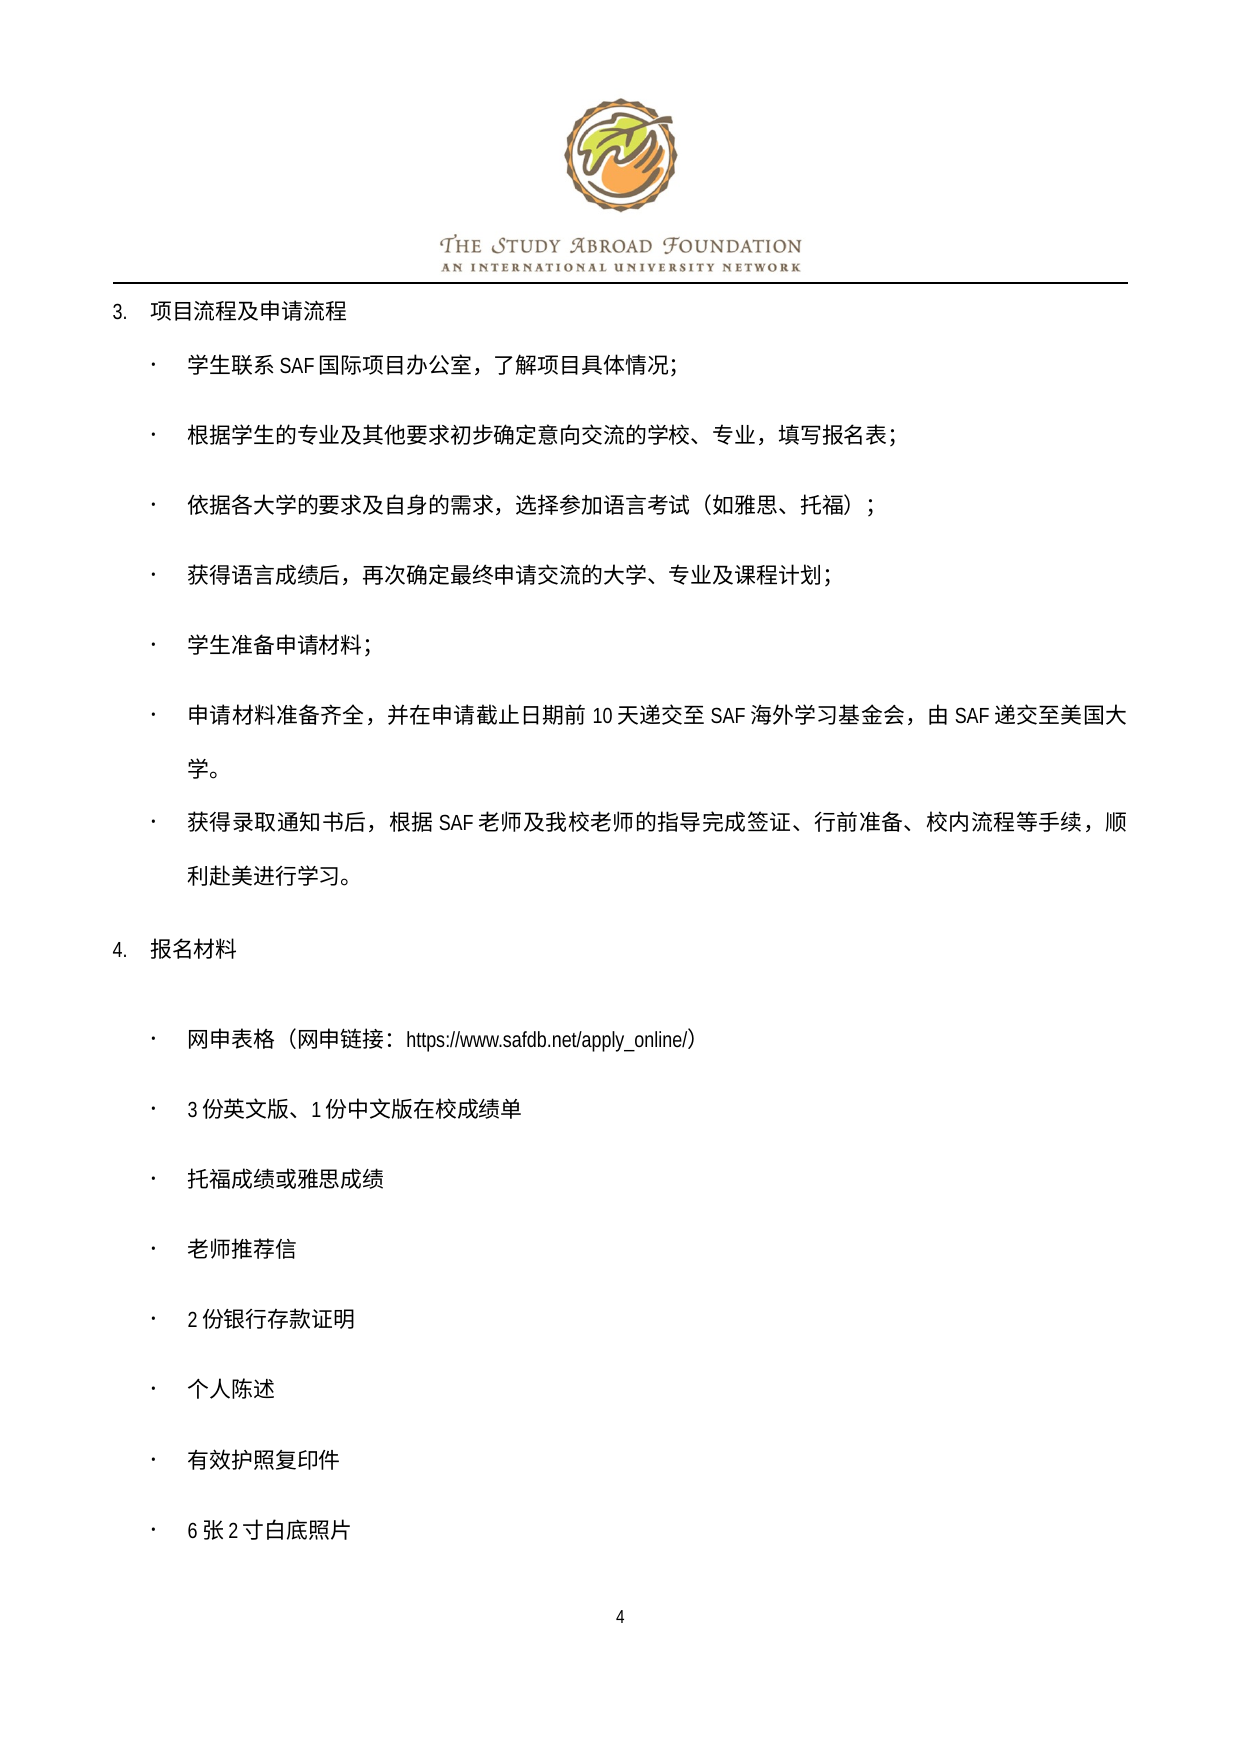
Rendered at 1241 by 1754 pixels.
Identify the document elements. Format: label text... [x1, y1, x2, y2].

list 学生联系SAF国际项目办公室，了解项目具体情况； [150, 331, 1128, 396]
list 获得录取通知书后，根据SAF老师及我校老师的指导完成签证、行前准备、校内流程等手续，顺利赴美进行学习。 [150, 788, 1128, 891]
list 网申表格（网申链接：https://www.safdb.net/apply_online/） [150, 1005, 1128, 1070]
list 托福成绩或雅思成绩 [150, 1145, 1128, 1210]
list 2份银行存款证明 [150, 1286, 1128, 1351]
list 学生准备申请材料； [150, 611, 1128, 676]
list 依据各大学的要求及自身的需求，选择参加语言考试（如雅思、托福）； [150, 471, 1128, 536]
picture [428, 88, 813, 281]
list 个人陈述 [150, 1356, 1128, 1421]
list 根据学生的专业及其他要求初步确定意向交流的学校、专业，填写报名表； [150, 401, 1128, 466]
list 6张2寸白底照片 [150, 1496, 1128, 1561]
list 有效护照复印件 [150, 1426, 1128, 1491]
list 申请材料准备齐全，并在申请截止日期前10天递交至SAF海外学习基金会，由SAF递交至美国大学。 [150, 682, 1128, 784]
list 老师推荐信 [150, 1216, 1128, 1281]
list 获得语言成绩后，再次确定最终申请交流的大学、专业及课程计划； [150, 541, 1128, 606]
list 3份英文版、1份中文版在校成绩单 [150, 1075, 1128, 1140]
list 报名材料 [112, 932, 1128, 964]
list 项目流程及申请流程 [112, 294, 1128, 326]
